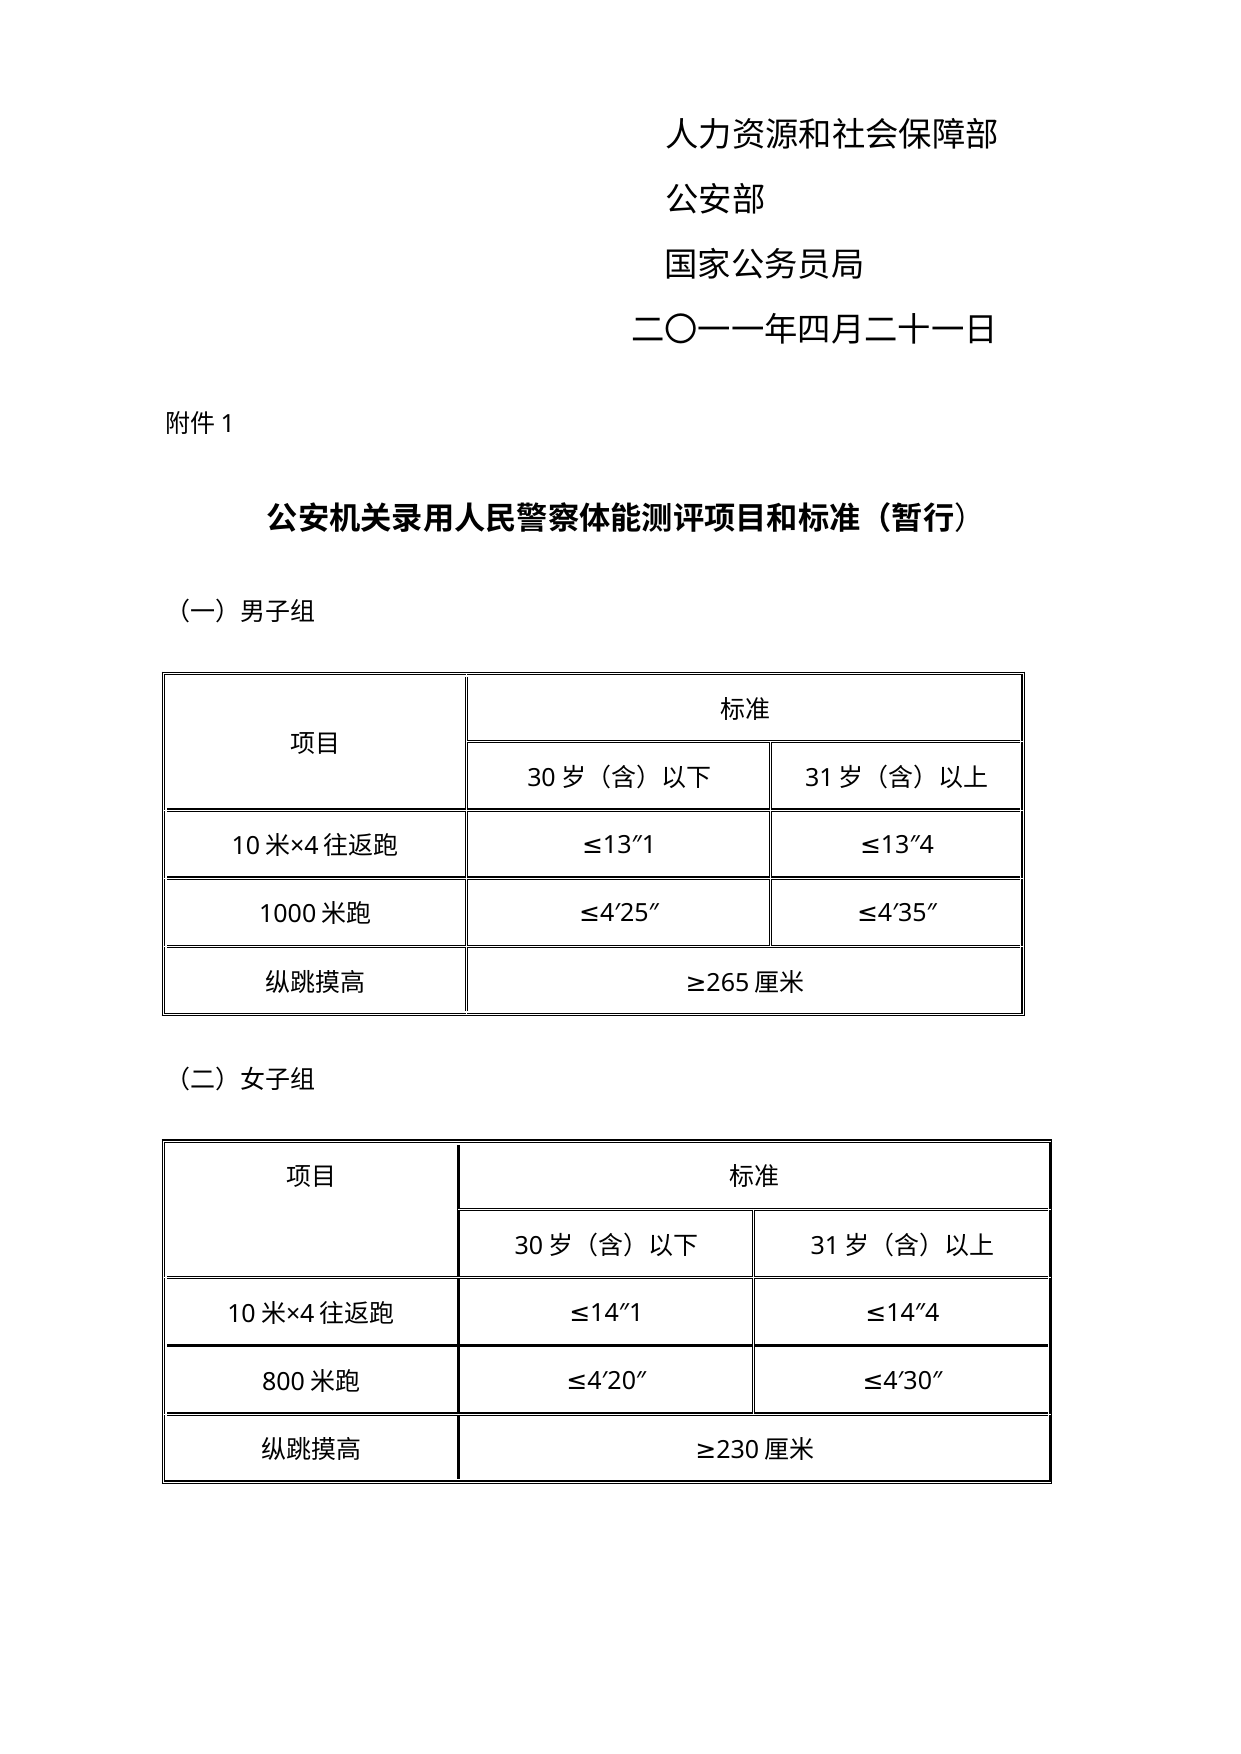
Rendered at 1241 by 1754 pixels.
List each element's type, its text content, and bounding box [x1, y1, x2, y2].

text 附件1 [165, 389, 1087, 454]
table_cell 31岁（含）以上 [755, 1208, 1050, 1276]
table_cell 1000米跑 [165, 876, 465, 944]
table_cell 30岁（含）以下 [468, 743, 769, 808]
table_header 标准 [467, 675, 1021, 740]
table_cell 10米×4往返跑 [163, 1276, 458, 1344]
table_cell 纵跳摸高 [165, 945, 467, 1013]
table_cell ≤4′35″ [772, 876, 1022, 944]
table_cell ≤14″4 [754, 1276, 1051, 1344]
table_cell 31岁（含）以上 [771, 740, 1023, 808]
text 公安机关录用人民警察体能测评项目和标准（暂行） [165, 483, 1087, 548]
table_cell ≤13″4 [772, 808, 1022, 876]
table_cell 纵跳摸高 [165, 1412, 458, 1480]
table_cell ≤14″1 [460, 1279, 752, 1344]
table_cell ≤13″1 [468, 812, 769, 876]
table_cell ≤4′25″ [468, 880, 769, 944]
text 公安部 [165, 165, 1087, 230]
table_cell ≤4′30″ [755, 1344, 1049, 1412]
text 国家公务员局 二〇一一年四月二十一日 [631, 230, 1087, 360]
table_cell ≥265厘米 [467, 945, 1022, 1013]
text （二）女子组 [165, 1045, 1087, 1110]
table_header 项目 [165, 1143, 458, 1276]
text 人力资源和社会保障部 [165, 100, 1087, 165]
table_cell 10米×4往返跑 [165, 808, 465, 876]
table_cell ≥230厘米 [458, 1412, 1050, 1480]
text （一）男子组 [165, 577, 1087, 642]
table_header 标准 [458, 1143, 1049, 1207]
table_header 项目 [165, 675, 467, 808]
table_cell 800米跑 [165, 1344, 457, 1412]
table_cell 30岁（含）以下 [460, 1211, 752, 1276]
table_cell ≤4′20″ [460, 1347, 752, 1412]
